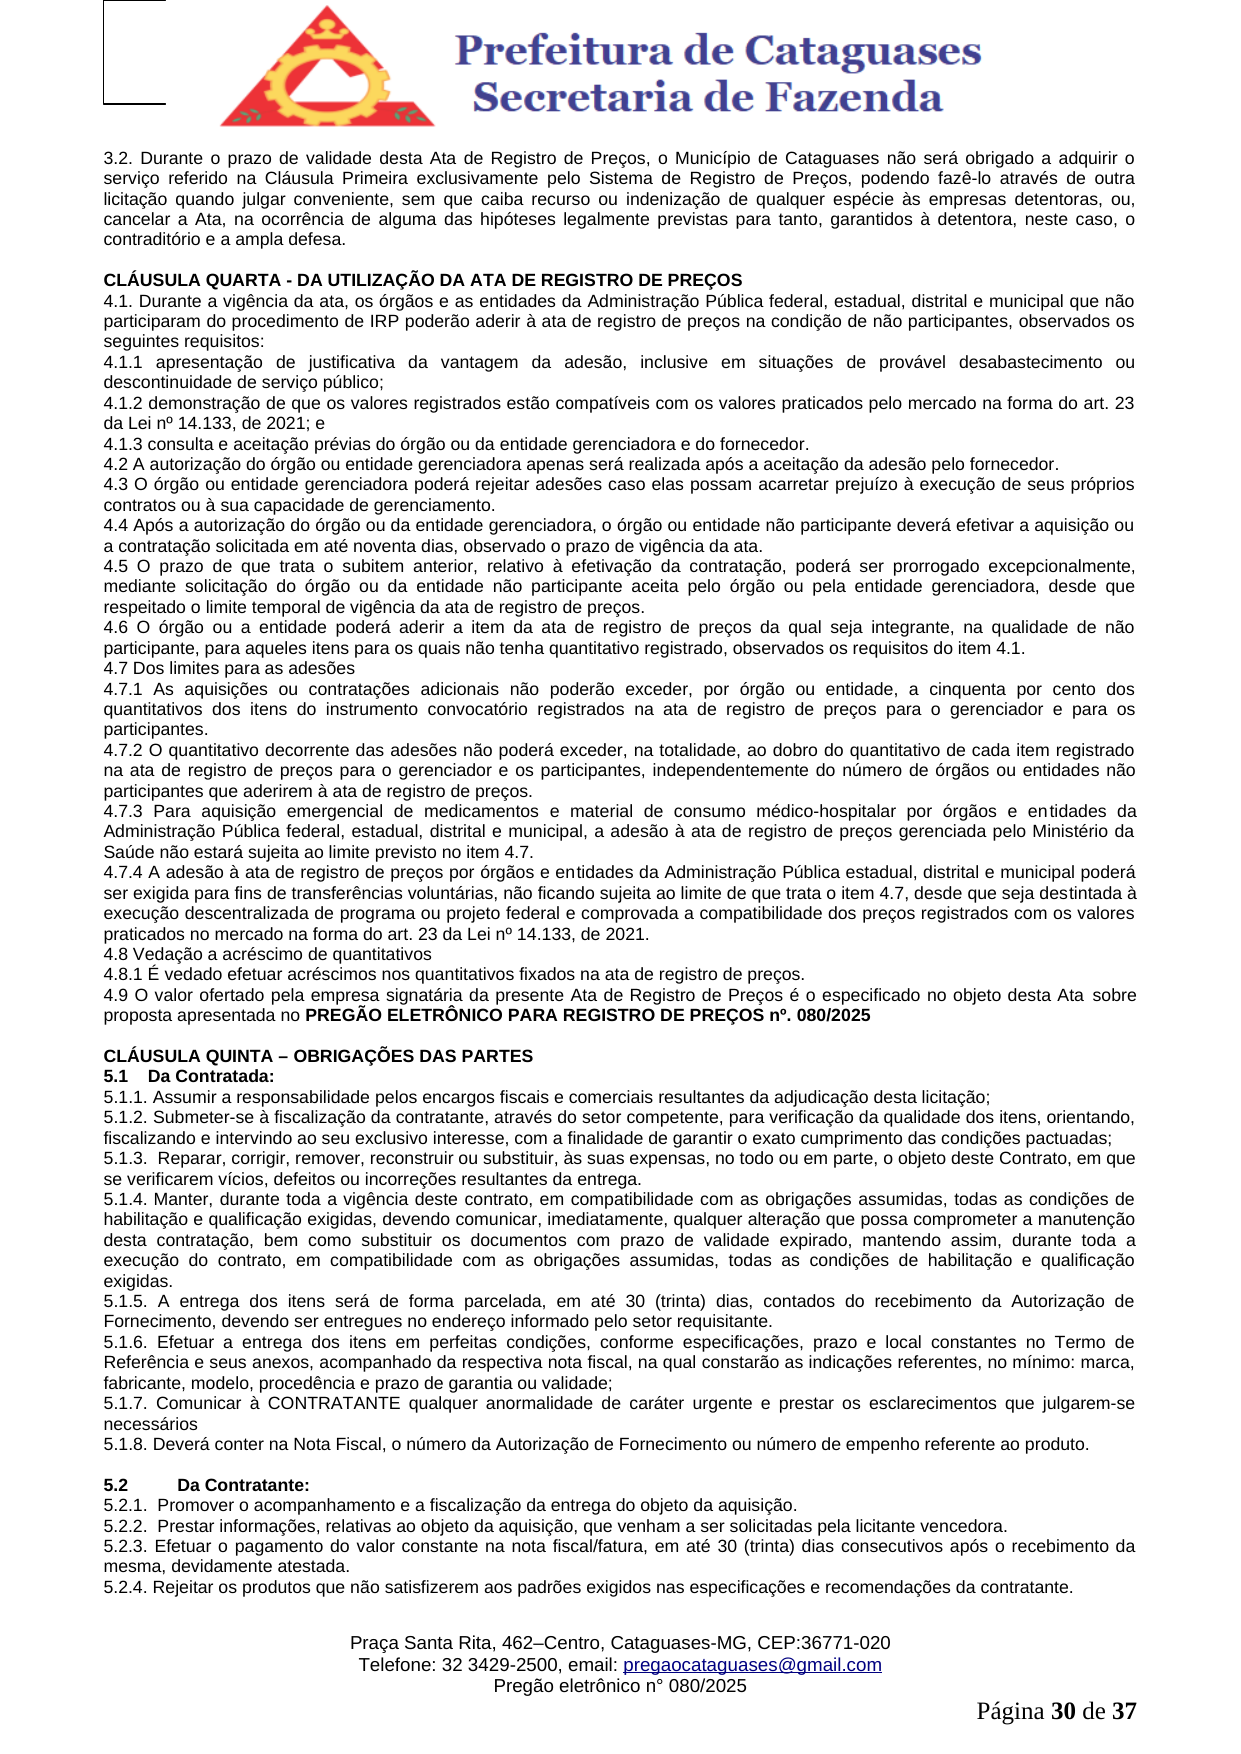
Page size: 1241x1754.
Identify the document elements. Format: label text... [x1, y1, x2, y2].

list 4.1.2 demonstração de que os valores registrados estão compatíveis com os valores praticados pelo mercado na forma do art. 23 da Lei nº 14.133, de 2021; e [103, 392, 1137, 433]
list 5.2.1. Promover o acompanhamento e a fiscalização da entrega do objeto da aquisição. [103, 1495, 1137, 1515]
list 4.6 O órgão ou a entidade poderá aderir a item da ata de registro de preços da qual seja integrante, na qualidade de não participante, para aqueles itens para os quais não tenha quantitativo registrado, observados os requisitos do item 4.1. [103, 617, 1137, 658]
list 4.4 Após a autorização do órgão ou da entidade gerenciadora, o órgão ou entidade não participante deverá efetivar a aquisição ou a contratação solicitada em até noventa dias, observado o prazo de vigência da ata. [103, 515, 1137, 556]
list 5.1.5. A entrega dos itens será de forma parcelada, em até 30 (trinta) dias, contados do recebimento da Autorização de Fornecimento, devendo ser entregues no endereço informado pelo setor requisitante. [103, 1291, 1137, 1332]
list 4.3 O órgão ou entidade gerenciadora poderá rejeitar adesões caso elas possam acarretar prejuízo à execução de seus próprios contratos ou à sua capacidade de gerenciamento. [103, 474, 1137, 515]
list Da Contratante: [103, 1474, 1137, 1495]
list 4.7.3 Para aquisição emergencial de medicamentos e material de consumo médico-hospitalar por órgãos e entidades da Administração Pública federal, estadual, distrital e municipal, a adesão à ata de registro de preços gerenciada pelo Ministério da Saúde não estará sujeita ao limite previsto no item 4.7. [103, 801, 1137, 862]
list 4.7.1 As aquisições ou contratações adicionais não poderão exceder, por órgão ou entidade, a cinquenta por cento dos quantitativos dos itens do instrumento convocatório registrados na ata de registro de preços para o gerenciador e para os participantes. [103, 678, 1137, 739]
text 4.9 O valor ofertado pela empresa signatária da presente Ata de Registro de Preços é o especificado no objeto desta Ata sobre proposta apresentada no PREGÃO ELETRÔNICO PARA REGISTRO DE PREÇOS nº. 080/2025 [103, 984, 1137, 1025]
text CLÁUSULA QUINTA – OBRIGAÇÕES DAS PARTES [103, 1046, 1137, 1066]
list Da Contratada: [103, 1066, 1137, 1087]
picture [165, 0, 1075, 148]
list 4.1. Durante a vigência da ata, os órgãos e as entidades da Administração Pública federal, estadual, distrital e municipal que não participaram do procedimento de IRP poderão aderir à ata de registro de preços na condição de não participantes, observados os seguintes requisitos: [103, 290, 1137, 352]
list 5.1.2. Submeter-se à fiscalização da contratante, através do setor competente, para verificação da qualidade dos itens, orientando, fiscalizando e intervindo ao seu exclusivo interesse, com a finalidade de garantir o exato cumprimento das condições pactuadas; [103, 1107, 1137, 1148]
list 4.2 A autorização do órgão ou entidade gerenciadora apenas será realizada após a aceitação da adesão pelo fornecedor. [103, 454, 1137, 474]
list 4.1.1 apresentação de justificativa da vantagem da adesão, inclusive em situações de provável desabastecimento ou descontinuidade de serviço público; [103, 352, 1137, 392]
text 4.7 Dos limites para as adesões [103, 658, 1137, 678]
list 4.1.3 consulta e aceitação prévias do órgão ou da entidade gerenciadora e do fornecedor. [103, 433, 1137, 454]
list 5.1.4. Manter, durante toda a vigência deste contrato, em compatibilidade com as obrigações assumidas, todas as condições de habilitação e qualificação exigidas, devendo comunicar, imediatamente, qualquer alteração que possa comprometer a manutenção desta contratação, bem como substituir os documentos com prazo de validade expirado, mantendo assim, durante toda a execução do contrato, em compatibilidade com as obrigações assumidas, todas as condições de habilitação e qualificação exigidas. [103, 1189, 1137, 1291]
text 4.8.1 É vedado efetuar acréscimos nos quantitativos fixados na ata de registro de preços. [103, 964, 1137, 984]
list 4.5 O prazo de que trata o subitem anterior, relativo à efetivação da contratação, poderá ser prorrogado excepcionalmente, mediante solicitação do órgão ou da entidade não participante aceita pelo órgão ou pela entidade gerenciadora, desde que respeitado o limite temporal de vigência da ata de registro de preços. [103, 556, 1137, 617]
text CLÁUSULA QUARTA - DA UTILIZAÇÃO DA ATA DE REGISTRO DE PREÇOS [103, 270, 1137, 290]
list 5.2.2. Prestar informações, relativas ao objeto da aquisição, que venham a ser solicitadas pela licitante vencedora. [103, 1515, 1137, 1536]
text 3.2. Durante o prazo de validade desta Ata de Registro de Preços, o Município de Cataguases não será obrigado a adquirir o serviço referido na Cláusula Primeira exclusivamente pelo Sistema de Registro de Preços, podendo fazê-lo através de outra licitação quando julgar conveniente, sem que caiba recurso ou indenização de qualquer espécie às empresas detentoras, ou, cancelar a Ata, na ocorrência de alguma das hipóteses legalmente previstas para tanto, garantidos à detentora, neste caso, o contraditório e a ampla defesa. [103, 147, 1137, 249]
list 5.1.8. Deverá conter na Nota Fiscal, o número da Autorização de Fornecimento ou número de empenho referente ao produto. [103, 1434, 1137, 1454]
text 4.8 Vedação a acréscimo de quantitativos [103, 944, 1137, 964]
list 5.1.3. Reparar, corrigir, remover, reconstruir ou substituir, às suas expensas, no todo ou em parte, o objeto deste Contrato, em que se verificarem vícios, defeitos ou incorreções resultantes da entrega. [103, 1148, 1137, 1189]
text 4.7.4 A adesão à ata de registro de preços por órgãos e entidades da Administração Pública estadual, distrital e municipal poderá ser exigida para fins de transferências voluntárias, não ficando sujeita ao limite de que trata o item 4.7, desde que seja destintada à execução descentralizada de programa ou projeto federal e comprovada a compatibilidade dos preços registrados com os valores praticados no mercado na forma do art. 23 da Lei nº 14.133, de 2021. [103, 862, 1137, 944]
list 5.1.1. Assumir a responsabilidade pelos encargos fiscais e comerciais resultantes da adjudicação desta licitação; [103, 1087, 1137, 1107]
list 4.7.2 O quantitativo decorrente das adesões não poderá exceder, na totalidade, ao dobro do quantitativo de cada item registrado na ata de registro de preços para o gerenciador e os participantes, independentemente do número de órgãos ou entidades não participantes que aderirem à ata de registro de preços. [103, 739, 1137, 801]
list 5.1.6. Efetuar a entrega dos itens em perfeitas condições, conforme especificações, prazo e local constantes no Termo de Referência e seus anexos, acompanhado da respectiva nota fiscal, na qual constarão as indicações referentes, no mínimo: marca, fabricante, modelo, procedência e prazo de garantia ou validade; [103, 1332, 1137, 1393]
list 5.2.4. Rejeitar os produtos que não satisfizerem aos padrões exigidos nas especificações e recomendações da contratante. [103, 1577, 1137, 1597]
list 5.2.3. Efetuar o pagamento do valor constante na nota fiscal/fatura, em até 30 (trinta) dias consecutivos após o recebimento da mesma, devidamente atestada. [103, 1536, 1137, 1577]
list 5.1.7. Comunicar à CONTRATANTE qualquer anormalidade de caráter urgente e prestar os esclarecimentos que julgarem-se necessários [103, 1393, 1137, 1434]
